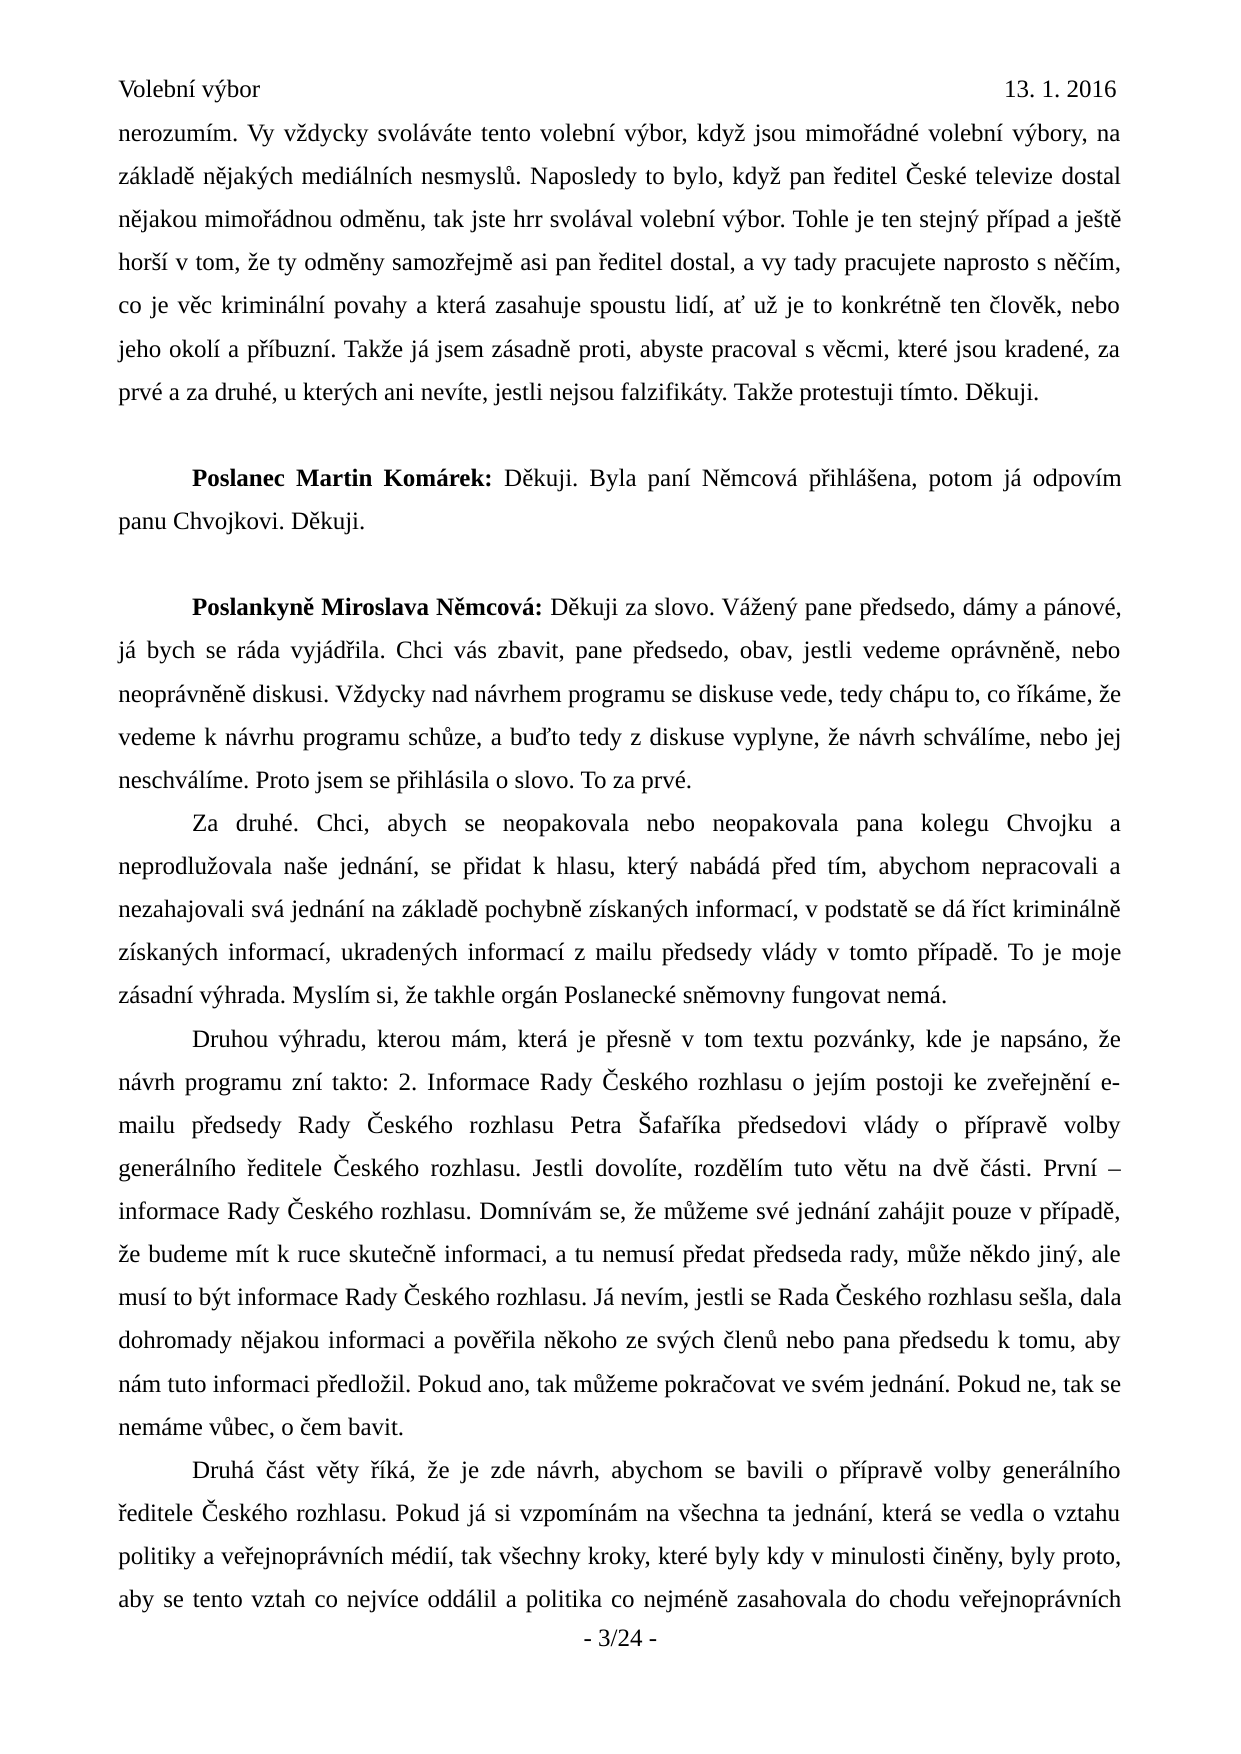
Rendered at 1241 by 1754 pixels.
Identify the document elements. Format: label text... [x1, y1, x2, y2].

text Poslankyně Miroslava Němcová: Děkuji za slovo. Vážený pane předsedo, dámy a pánové, já bych se ráda vyjádřila. Chci vás zbavit, pane předsedo, obav, jestli vedeme oprávněně, nebo neoprávněně diskusi. Vždycky nad návrhem programu se diskuse vede, tedy chápu to, co říkáme, že vedeme k návrhu programu schůze, a buďto tedy z diskuse vyplyne, že návrh schválíme, nebo jej neschválíme. Proto jsem se přihlásila o slovo. To za prvé. [118, 592, 1122, 794]
text Druhou výhradu, kterou mám, která je přesně v tom textu pozvánky, kde je napsáno, že návrh programu zní takto: 2. Informace Rady Českého rozhlasu o jejím postoji ke zveřejnění e-mailu předsedy Rady Českého rozhlasu Petra Šafaříka předsedovi vlády o přípravě volby generálního ředitele Českého rozhlasu. Jestli dovolíte, rozdělím tuto větu na dvě části. První – informace Rady Českého rozhlasu. Domnívám se, že můžeme své jednání zahájit pouze v případě, že budeme mít k ruce skutečně informaci, a tu nemusí předat předseda rady, může někdo jiný, ale musí to být informace Rady Českého rozhlasu. Já nevím, jestli se Rada Českého rozhlasu sešla, dala dohromady nějakou informaci a pověřila někoho ze svých členů nebo pana předsedu k tomu, aby nám tuto informaci předložil. Pokud ano, tak můžeme pokračovat ve svém jednání. Pokud ne, tak se nemáme vůbec, o čem bavit. [118, 1024, 1122, 1441]
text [118, 118, 1122, 406]
text Za druhé. Chci, abych se neopakovala nebo neopakovala pana kolegu Chvojku a neprodlužovala naše jednání, se přidat k hlasu, který nabádá před tím, abychom nepracovali a nezahajovali svá jednání na základě pochybně získaných informací, v podstatě se dá říct kriminálně získaných informací, ukradených informací z mailu předsedy vlády v tomto případě. To je moje zásadní výhrada. Myslím si, že takhle orgán Poslanecké sněmovny fungovat nemá. [118, 808, 1122, 1009]
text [118, 1455, 1122, 1613]
text Poslanec Martin Komárek: Děkuji. Byla paní Němcová přihlášena, potom já odpovím panu Chvojkovi. Děkuji. [118, 463, 1122, 535]
